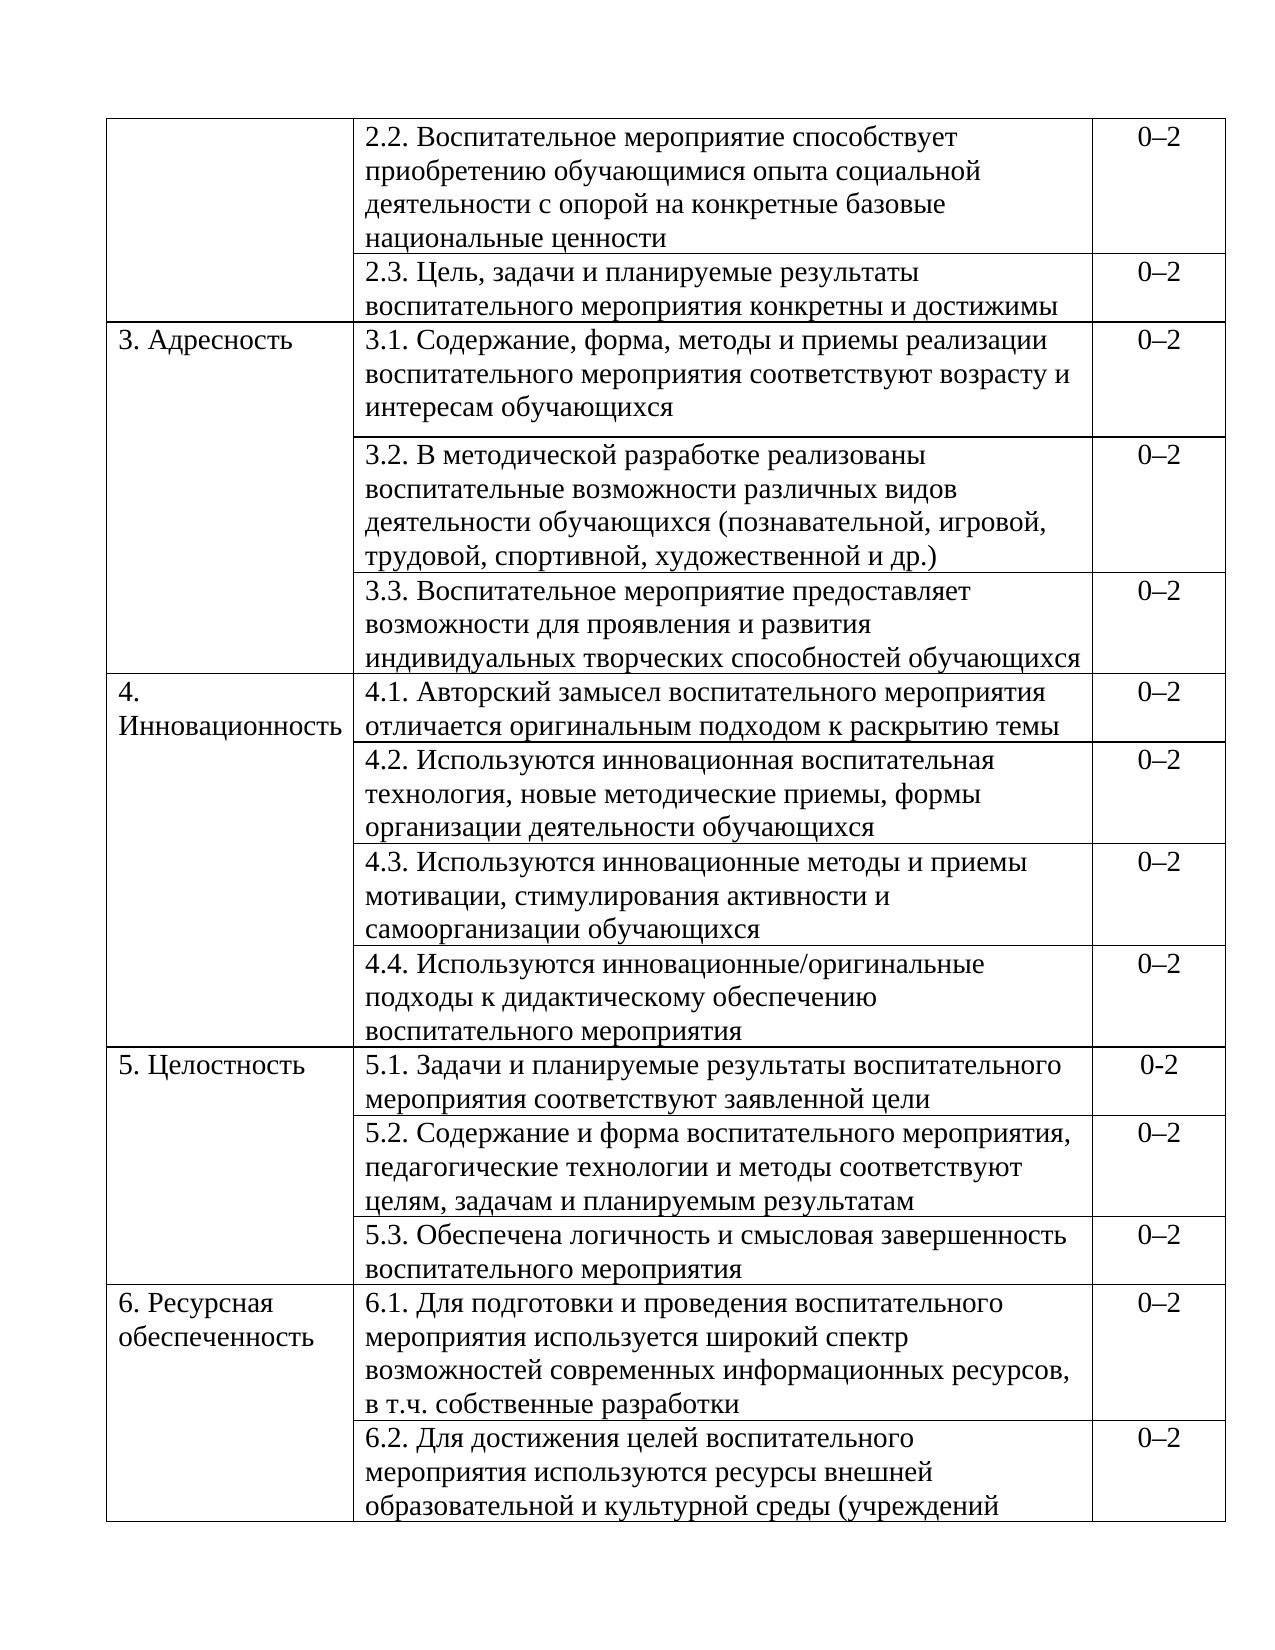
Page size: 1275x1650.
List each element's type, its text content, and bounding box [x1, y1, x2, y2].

table_cell 5.1. Задачи и планируемые результаты воспитательного мероприятия соответствуют заявленной цели [354, 1048, 1092, 1114]
table_cell 0–2 [1093, 1285, 1225, 1419]
table_cell 4. Инновационность [107, 674, 353, 1046]
table_cell 0–2 [1093, 323, 1225, 436]
table_cell 3. Адресность [107, 323, 353, 673]
table_cell 0-2 [1093, 1048, 1225, 1114]
table_cell 6. Ресурсная обеспеченность [107, 1285, 353, 1521]
table_cell 4.4. Используются инновационные/оригинальные подходы к дидактическому обеспечению воспитательного мероприятия [354, 946, 1092, 1046]
table_cell 2.2. Воспитательное мероприятие способствует приобретению обучающимися опыта социальной деятельности с опорой на конкретные базовые национальные ценности [354, 119, 1092, 253]
table_cell 0–2 [1093, 254, 1225, 321]
table_cell 0–2 [1093, 1421, 1225, 1521]
table_cell 0–2 [1093, 1116, 1225, 1216]
table_cell 2.3. Цель, задачи и планируемые результаты воспитательного мероприятия конкретны и достижимы [354, 254, 1092, 321]
table_cell 0–2 [1093, 573, 1225, 673]
table_cell 6.1. Для подготовки и проведения воспитательного мероприятия используется широкий спектр возможностей современных информационных ресурсов, в т.ч. собственные разработки [354, 1285, 1092, 1419]
table_cell 0–2 [1093, 674, 1225, 741]
table_cell 0–2 [1093, 119, 1225, 253]
table_cell 0–2 [1093, 743, 1225, 843]
table_cell 5.2. Содержание и форма воспитательного мероприятия, педагогические технологии и методы соответствуют целям, задачам и планируемым результатам [354, 1116, 1092, 1216]
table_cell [107, 119, 353, 321]
table_cell 3.3. Воспитательное мероприятие предоставляет возможности для проявления и развития индивидуальных творческих способностей обучающихся [354, 573, 1092, 673]
table_cell 3.2. В методической разработке реализованы воспитательные возможности различных видов деятельности обучающихся (познавательной, игровой, трудовой, спортивной, художественной и др.) [354, 438, 1092, 572]
table_cell 3.1. Содержание, форма, методы и приемы реализации воспитательного мероприятия соответствуют возрасту и интересам обучающихся [354, 323, 1092, 436]
table_cell 0–2 [1093, 1217, 1225, 1284]
table_cell 4.1. Авторский замысел воспитательного мероприятия отличается оригинальным подходом к раскрытию темы [354, 674, 1092, 741]
table_cell 5.3. Обеспечена логичность и смысловая завершенность воспитательного мероприятия [354, 1217, 1092, 1284]
table_cell 4.3. Используются инновационные методы и приемы мотивации, стимулирования активности и самоорганизации обучающихся [354, 844, 1092, 945]
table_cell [354, 1421, 1092, 1521]
table_cell 4.2. Используются инновационная воспитательная технология, новые методические приемы, формы организации деятельности обучающихся [354, 743, 1092, 843]
table_cell 5. Целостность [107, 1048, 353, 1284]
table_cell 0–2 [1093, 946, 1225, 1046]
table_cell 0–2 [1093, 844, 1225, 945]
table_cell 0–2 [1093, 438, 1225, 572]
